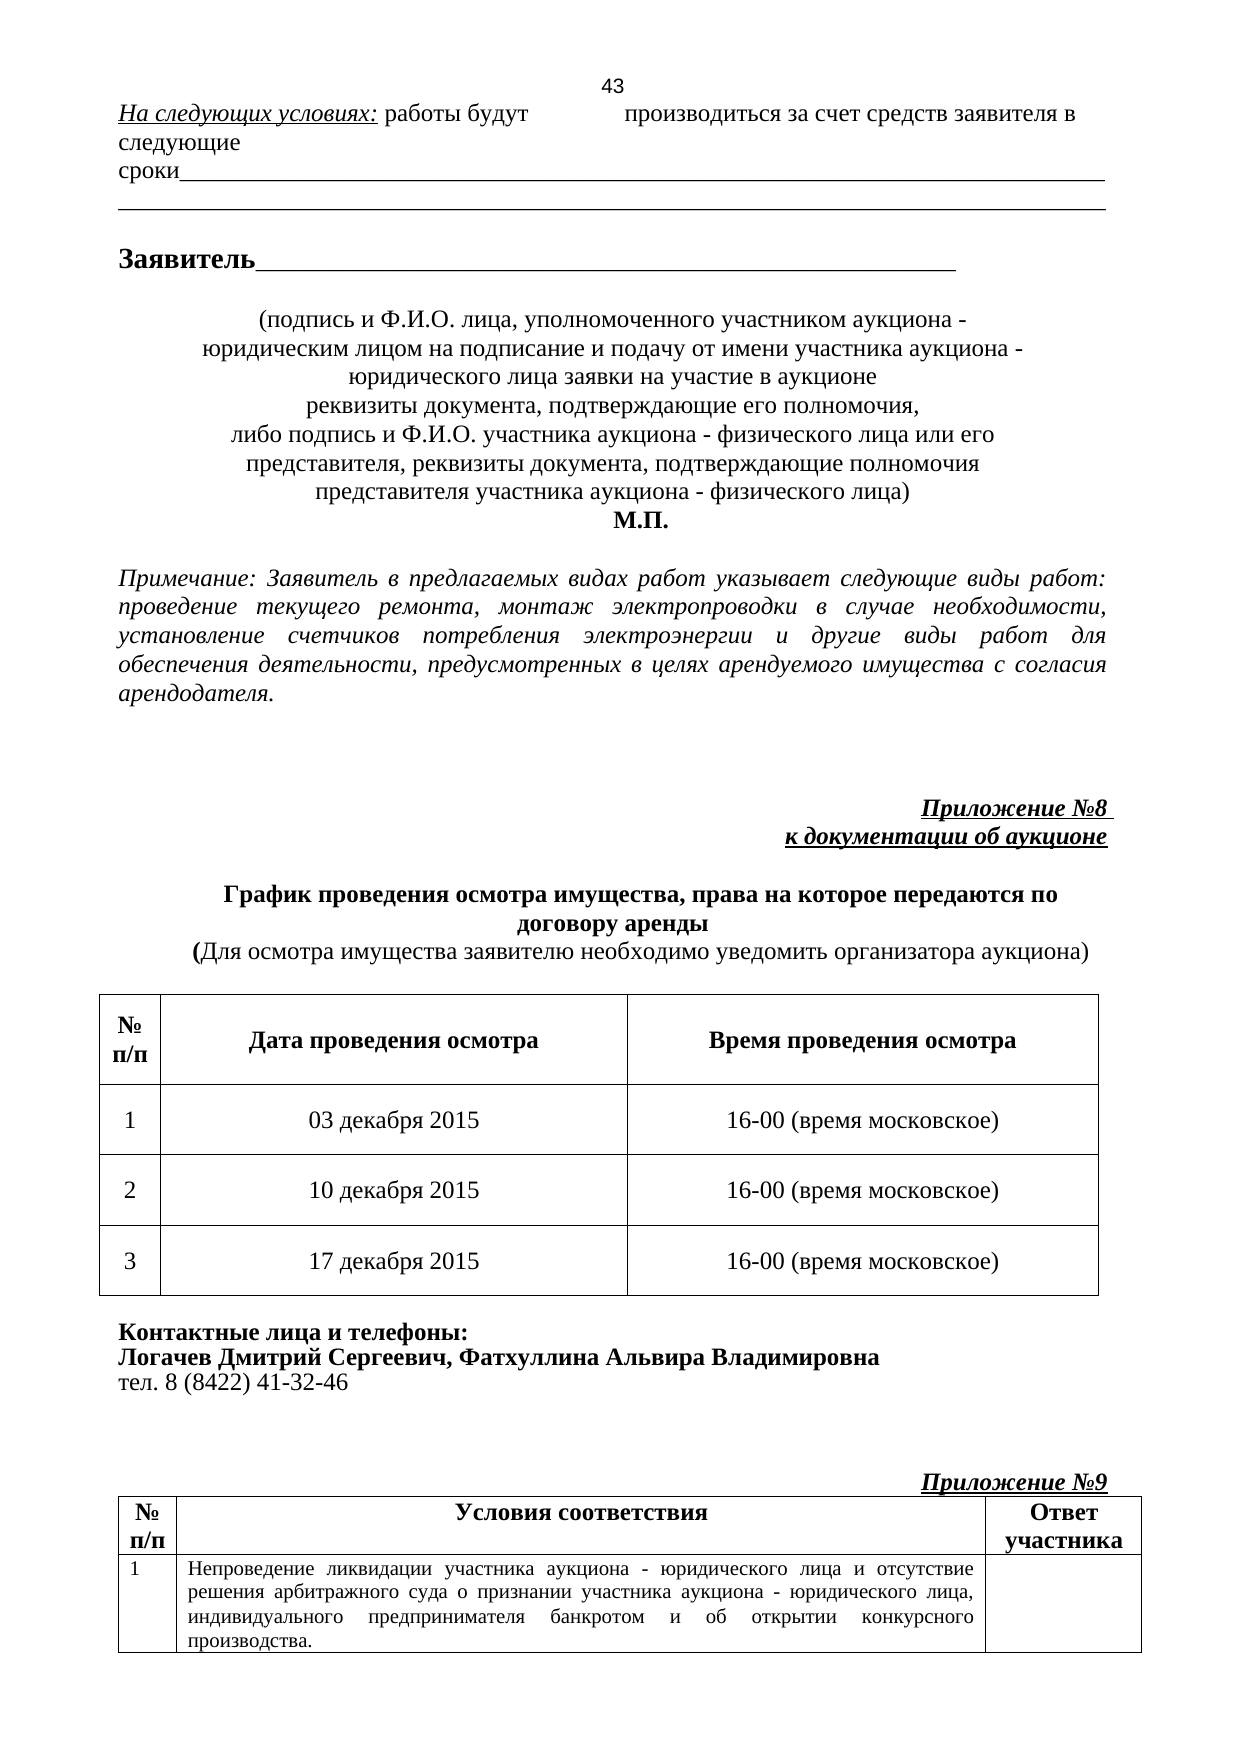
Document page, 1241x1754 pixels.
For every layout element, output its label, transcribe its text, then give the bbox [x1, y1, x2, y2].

text реквизиты документа, подтверждающие его полномочия, [118, 390, 1107, 419]
text М.П. [118, 505, 1107, 534]
text Приложение №9 [118, 1471, 1107, 1496]
table_cell 1 [100, 1085, 160, 1154]
table_header Ответ участника [986, 1497, 1141, 1554]
text (Для осмотра имущества заявителю необходимо уведомить организатора аукциона) [118, 936, 1107, 965]
text Приложение №8 [118, 793, 1107, 821]
text Заявитель________________________________________________________ [118, 242, 1107, 275]
text юридическим лицом на подписание и подачу от имени участника аукциона - [118, 333, 1107, 361]
text либо подпись и Ф.И.О. участника аукциона - физического лица или его [118, 419, 1107, 448]
table_cell 16-00 (время московское) [628, 1155, 1098, 1224]
text тел. 8 (8422) 41-32-46 [118, 1371, 1107, 1396]
table_cell 16-00 (время московское) [628, 1085, 1098, 1154]
table_cell 03 декабря 2015 [161, 1085, 627, 1154]
table_cell 2 [100, 1155, 160, 1224]
text График проведения осмотра имущества, права на которое передаются по договору аренды [118, 879, 1107, 936]
text представителя участника аукциона - физического лица) [118, 476, 1107, 505]
text к документации об аукционе [118, 821, 1107, 850]
table_header Дата проведения осмотра [161, 995, 627, 1084]
table_header № п/п [100, 995, 160, 1084]
text (подпись и Ф.И.О. лица, уполномоченного участником аукциона - [118, 304, 1107, 333]
text юридического лица заявки на участие в аукционе [118, 361, 1107, 390]
table_header Время проведения осмотра [628, 995, 1098, 1084]
table_header № п/п [119, 1497, 176, 1554]
text _______________________________________________________________________________ [118, 184, 1107, 213]
table_header Условия соответствия [177, 1497, 985, 1554]
table_cell 17 декабря 2015 [161, 1226, 627, 1295]
text Примечание: Заявитель в предлагаемых видах работ указывает следующие виды работ: проведение текущего ремонта, монтаж электропроводки в случае необходимости, установление счетчиков потребления электроэнергии и другие виды работ для обеспечения деятельности, предусмотренных в целях арендуемого имущества с согласия арендодателя. [118, 563, 1107, 706]
table_cell 10 декабря 2015 [161, 1155, 627, 1224]
text Логачев Дмитрий Сергеевич, Фатхуллина Альвира Владимировна [118, 1346, 1107, 1371]
table_cell [986, 1555, 1141, 1652]
table_cell Непроведение ликвидации участника аукциона - юридического лица и отсутствие решения арбитражного суда о признании участника аукциона - юридического лица, индивидуального предпринимателя банкротом и об открытии конкурсного производства. [177, 1555, 985, 1652]
table_cell 3 [100, 1226, 160, 1295]
table_cell 1 [119, 1555, 176, 1652]
text Контактные лица и телефоны: [118, 1321, 1107, 1346]
text представителя, реквизиты документа, подтверждающие полномочия [118, 448, 1107, 476]
text На следующих условиях: работы будут производиться за счет средств заявителя в следующие сроки__________________________________________________________________________ [118, 98, 1107, 184]
table_cell 16-00 (время московское) [628, 1226, 1098, 1295]
